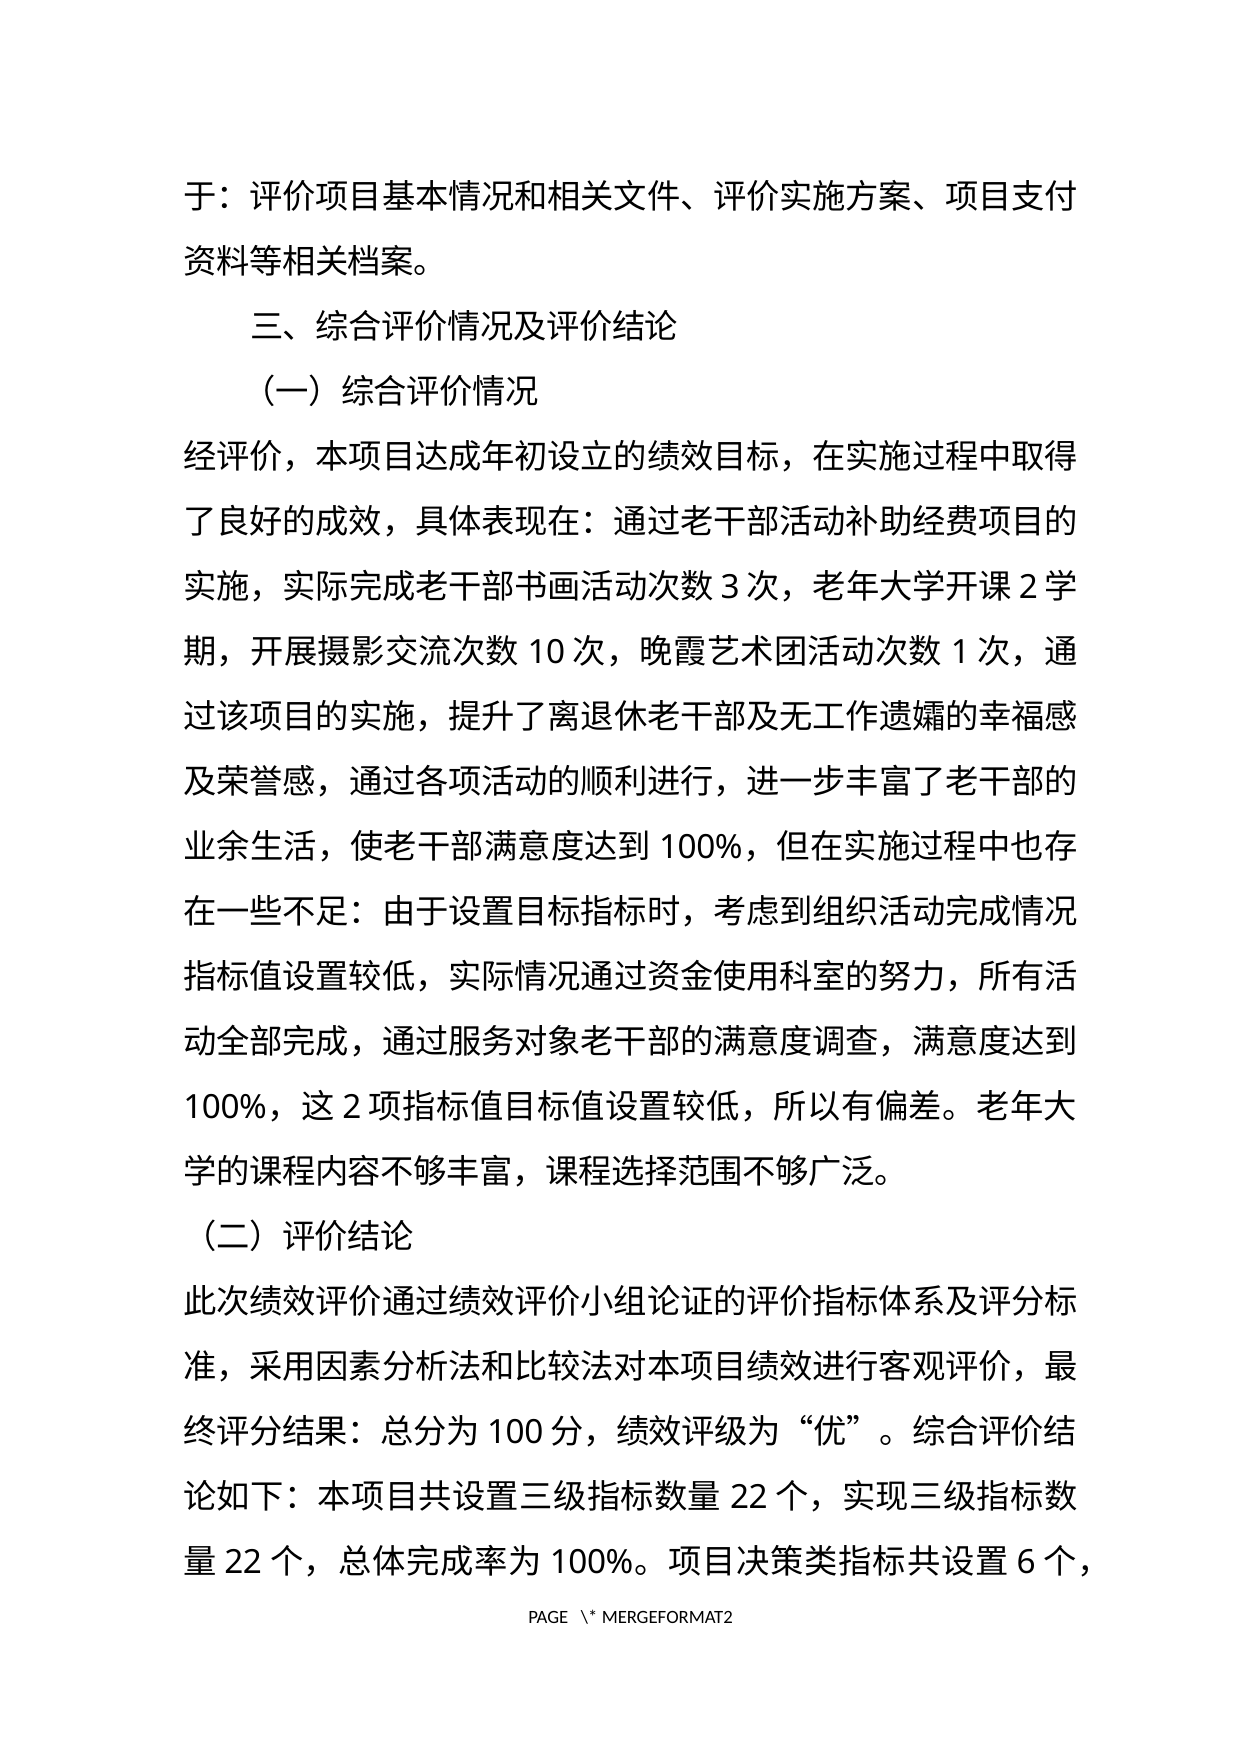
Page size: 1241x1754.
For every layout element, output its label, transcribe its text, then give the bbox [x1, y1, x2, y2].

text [183, 357, 1078, 1592]
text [183, 162, 1078, 292]
text 三、综合评价情况及评价结论 [183, 292, 1078, 357]
